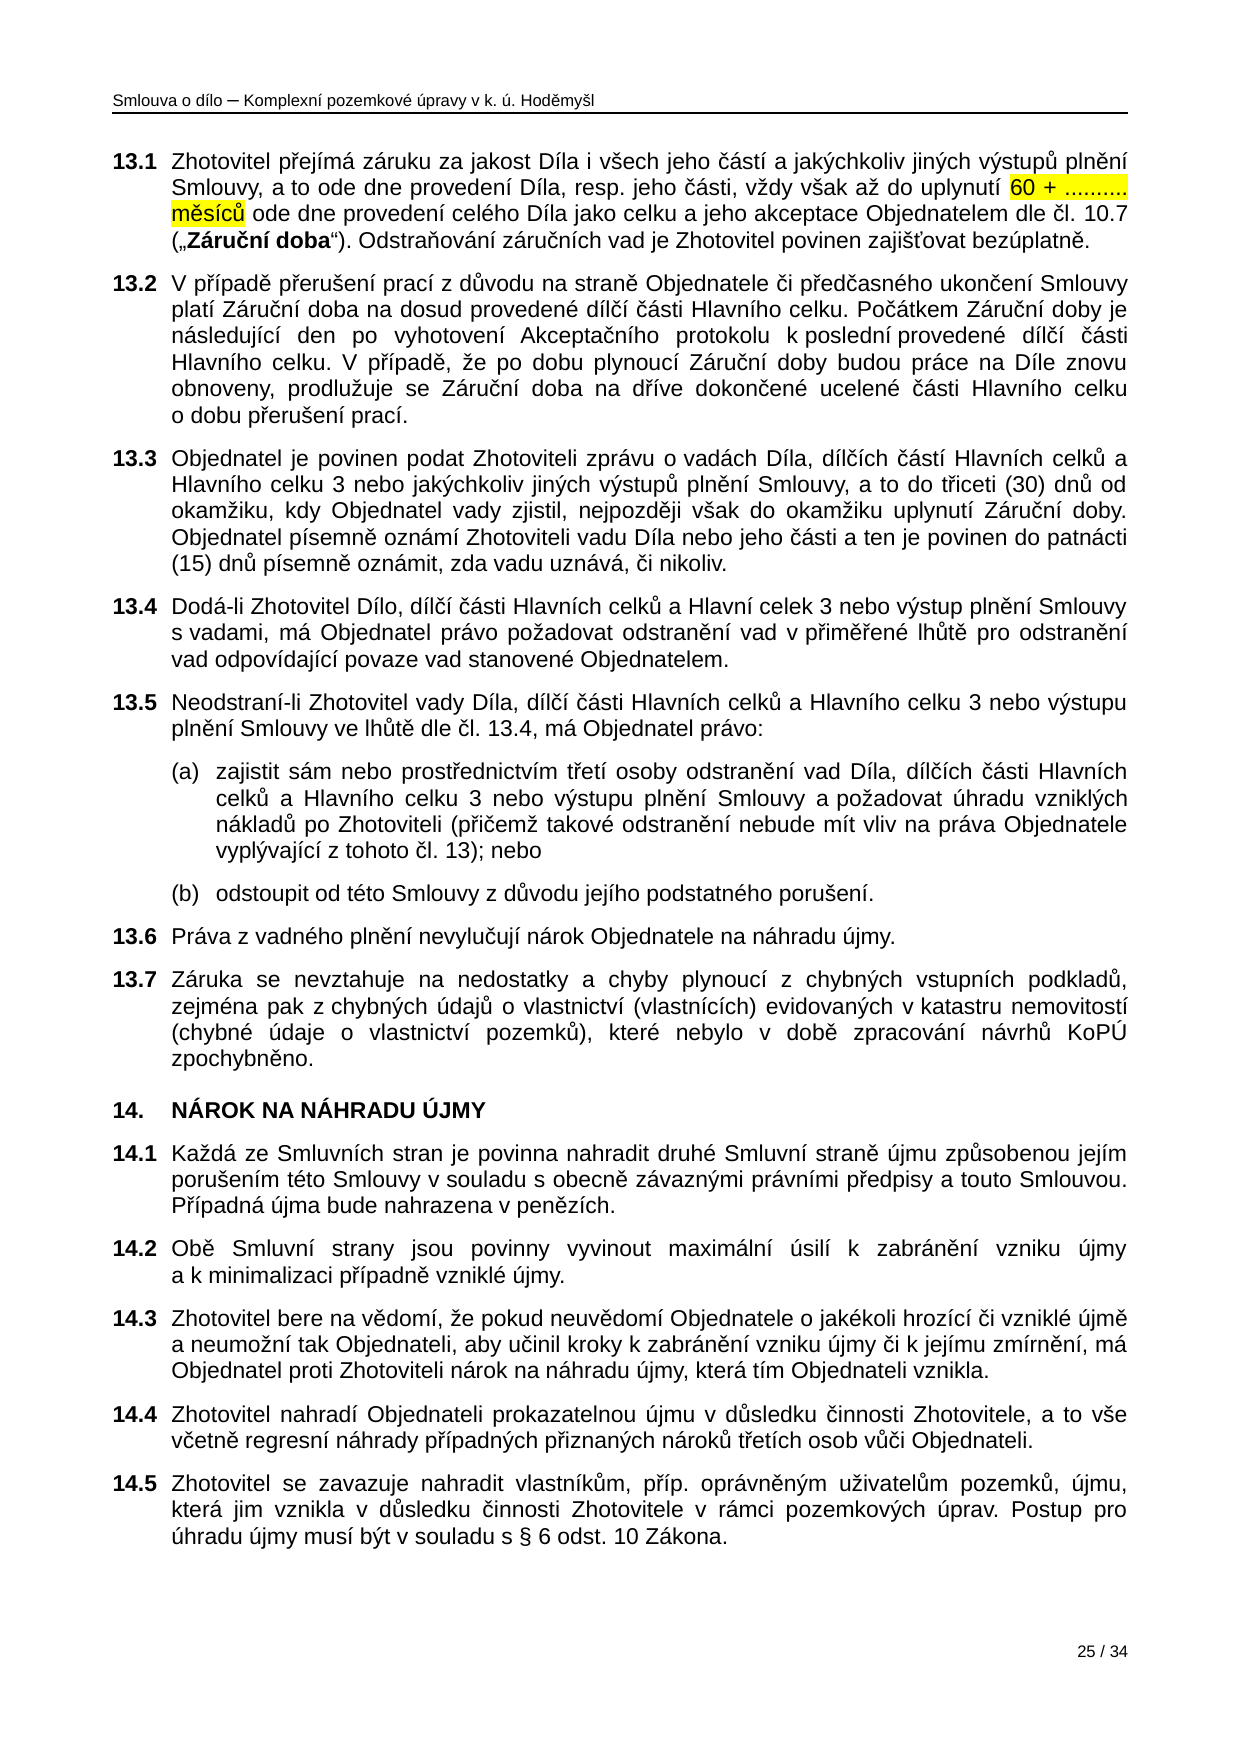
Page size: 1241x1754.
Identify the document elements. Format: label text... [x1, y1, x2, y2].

text Zhotovitel bere na vědomí, že pokud neuvědomí Objednatele o jakékoli hrozící či vzniklé újmě a neumožní tak Objednateli, aby učinil kroky k zabránění vzniku újmy či k jejímu zmírnění, má Objednatel proti Zhotoviteli nárok na náhradu újmy, která tím Objednateli vznikla. [112, 1305, 1128, 1384]
text Každá ze Smluvních stran je povinna nahradit druhé Smluvní straně újmu způsobenou jejím porušením této Smlouvy v souladu s obecně závaznými právními předpisy a touto Smlouvou. Případná újma bude nahrazena v penězích. [112, 1140, 1128, 1219]
text Nárok na náhradu újmy [112, 1097, 1128, 1123]
text Záruka se nevztahuje na nedostatky a chyby plynoucí z chybných vstupních podkladů, zejména pak z chybných údajů o vlastnictví (vlastnících) evidovaných v katastru nemovitostí (chybné údaje o vlastnictví pozemků), které nebylo v době zpracování návrhů KoPÚ zpochybněno. [112, 966, 1128, 1072]
text Objednatel je povinen podat Zhotoviteli zprávu o vadách Díla, dílčích částí Hlavních celků a Hlavního celku 3 nebo jakýchkoliv jiných výstupů plnění Smlouvy, a to do třiceti (30) dnů od okamžiku, kdy Objednatel vady zjistil, nejpozději však do okamžiku uplynutí Záruční doby. Objednatel písemně oznámí Zhotoviteli vadu Díla nebo jeho části a ten je povinen do patnácti (15) dnů písemně oznámit, zda vadu uznává, či nikoliv. [112, 444, 1128, 576]
text Zhotovitel se zavazuje nahradit vlastníkům, příp. oprávněným uživatelům pozemků, újmu, která jim vznikla v důsledku činnosti Zhotovitele v rámci pozemkových úprav. Postup pro úhradu újmy musí být v souladu s § 6 odst. 10 Zákona. [112, 1470, 1128, 1549]
text Dodá-li Zhotovitel Dílo, dílčí části Hlavních celků a Hlavní celek 3 nebo výstup plnění Smlouvy s vadami, má Objednatel právo požadovat odstranění vad v přiměřené lhůtě pro odstranění vad odpovídající povaze vad stanovené Objednatelem. [112, 593, 1128, 672]
text Neodstraní-li Zhotovitel vady Díla, dílčí části Hlavních celků a Hlavního celku 3 nebo výstupu plnění Smlouvy ve lhůtě dle čl. 13.4, má Objednatel právo: [112, 689, 1128, 741]
text Obě Smluvní strany jsou povinny vyvinout maximální úsilí k zabránění vzniku újmy a k minimalizaci případně vzniklé újmy. [112, 1235, 1128, 1288]
text Zhotovitel přejímá záruku za jakost Díla i všech jeho částí a jakýchkoliv jiných výstupů plnění Smlouvy, a to ode dne provedení Díla, resp. jeho části, vždy však až do uplynutí 60 + .......... měsíců ode dne provedení celého Díla jako celku a jeho akceptace Objednatelem dle čl. 10.7 („Záruční doba“). Odstraňování záručních vad je Zhotovitel povinen zajišťovat bezúplatně. [112, 148, 1128, 253]
text odstoupit od této Smlouvy z důvodu jejího podstatného porušení. [171, 880, 1128, 907]
list zajistit sám nebo prostřednictvím třetí osoby odstranění vad Díla, dílčích části Hlavních celků a Hlavního celku 3 nebo výstupu plnění Smlouvy a požadovat úhradu vzniklých nákladů po Zhotoviteli (přičemž takové odstranění nebude mít vliv na práva Objednatele vyplývající z tohoto čl. 13); nebo [171, 758, 1128, 863]
text V případě přerušení prací z důvodu na straně Objednatele či předčasného ukončení Smlouvy platí Záruční doba na dosud provedené dílčí části Hlavního celku. Počátkem Záruční doby je následující den po vyhotovení Akceptačního protokolu k poslední provedené dílčí části Hlavního celku. V případě, že po dobu plynoucí Záruční doby budou práce na Díle znovu obnoveny, prodlužuje se Záruční doba na dříve dokončené ucelené části Hlavního celku o dobu přerušení prací. [112, 270, 1128, 428]
text Zhotovitel nahradí Objednateli prokazatelnou újmu v důsledku činnosti Zhotovitele, a to vše včetně regresní náhrady případných přiznaných nároků třetích osob vůči Objednateli. [112, 1401, 1128, 1453]
text Práva z vadného plnění nevylučují nárok Objednatele na náhradu újmy. [112, 923, 1128, 949]
